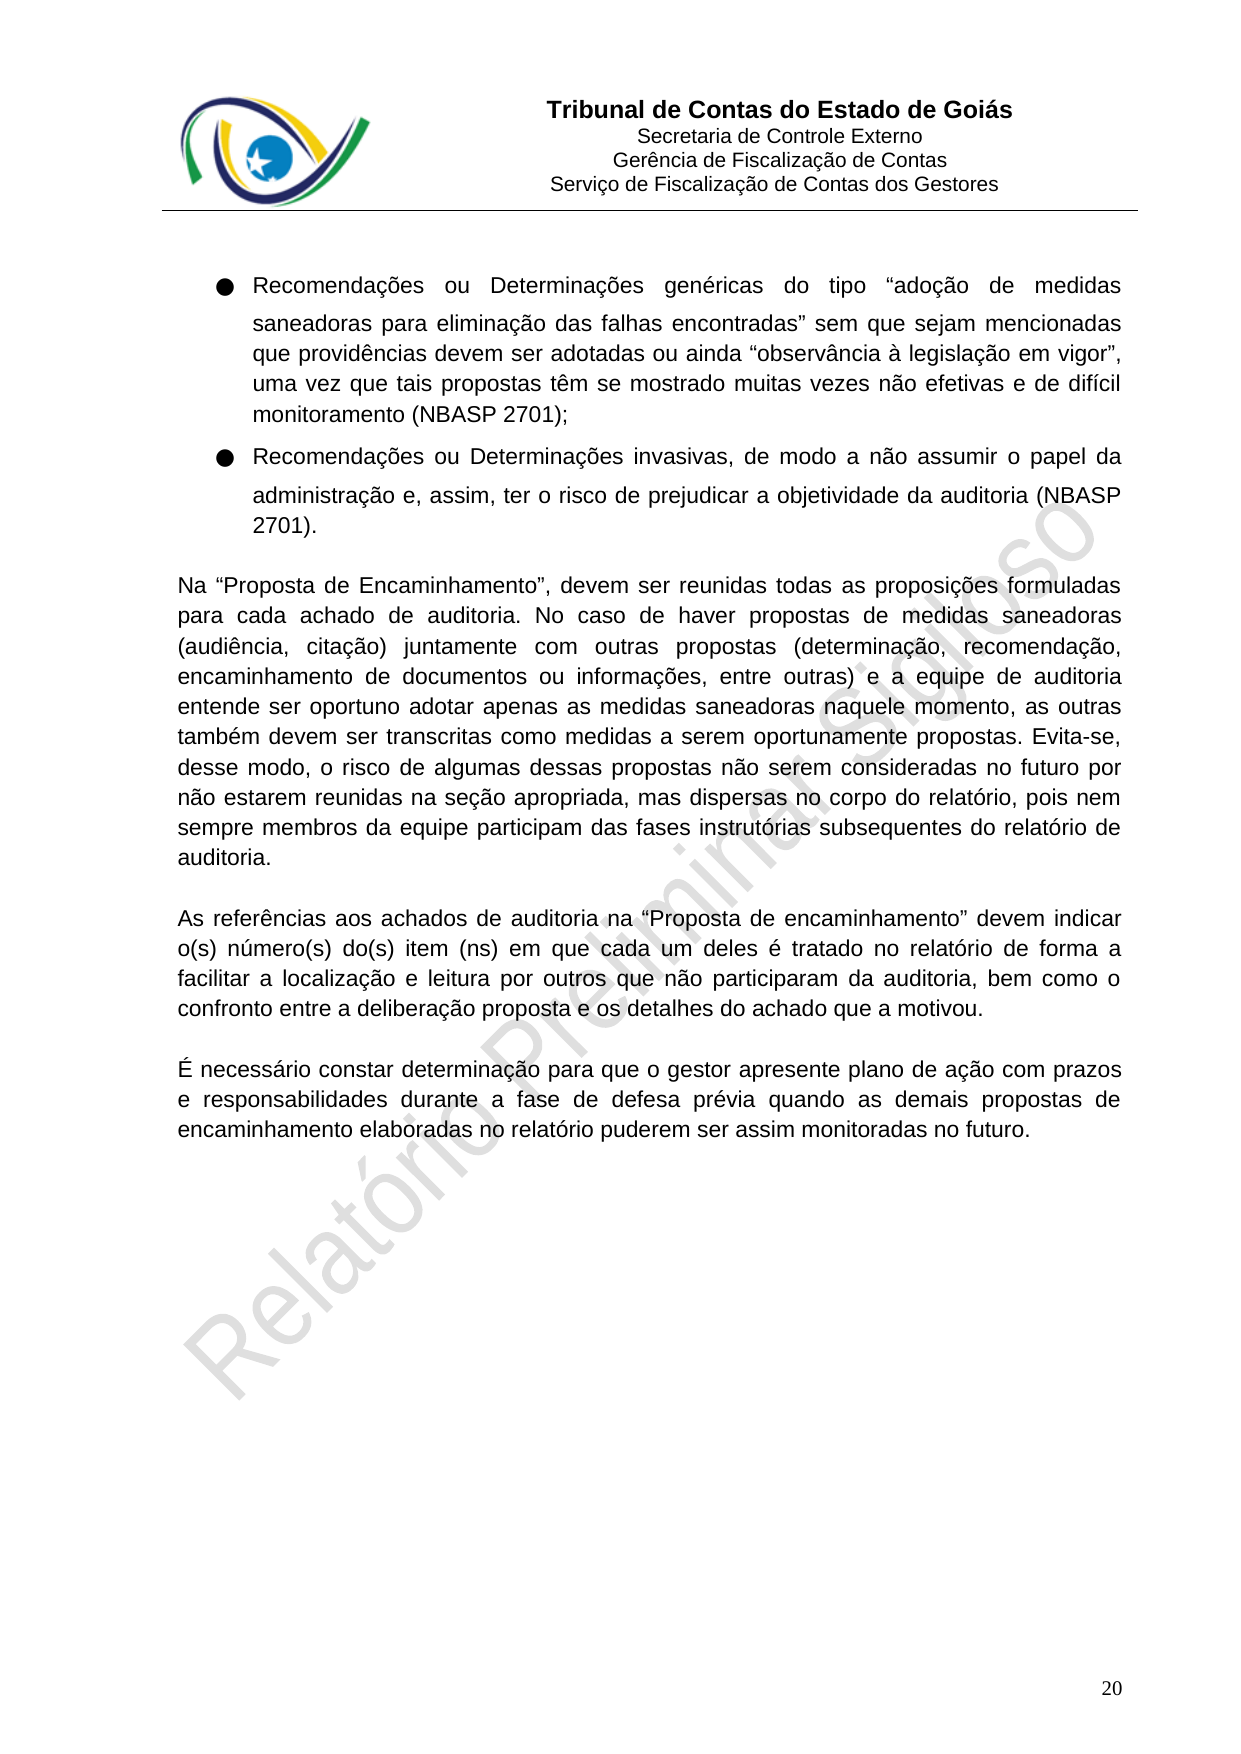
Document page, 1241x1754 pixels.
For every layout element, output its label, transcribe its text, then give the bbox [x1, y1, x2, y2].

text As referências aos achados de auditoria na “Proposta de encaminhamento” devem indicar o(s) número(s) do(s) item (ns) em que cada um deles é tratado no relatório de forma a facilitar a localização e leitura por outros que não participaram da auditoria, bem como o confronto entre a deliberação proposta e os detalhes do achado que a motivou. [177, 904, 1122, 1021]
list Recomendações ou Determinações invasivas, de modo a não assumir o papel da administração e, assim, ter o risco de prejudicar a objetividade da auditoria (NBASP 2701). [215, 431, 1122, 538]
picture [173, 211, 376, 215]
text Na “Proposta de Encaminhamento”, devem ser reunidas todas as proposições formuladas para cada achado de auditoria. No caso de haver propostas de medidas saneadoras (audiência, citação) juntamente com outras propostas (determinação, recomendação, encaminhamento de documentos ou informações, entre outras) e a equipe de auditoria entende ser oportuno adotar apenas as medidas saneadoras naquele momento, as outras também devem ser transcritas como medidas a serem oportunamente propostas. Evita-se, desse modo, o risco de algumas dessas propostas não serem consideradas no futuro por não estarem reunidas na seção apropriada, mas dispersas no corpo do relatório, pois nem sempre membros da equipe participam das fases instrutórias subsequentes do relatório de auditoria. [177, 572, 1122, 870]
text É necessário constar determinação para que o gestor apresente plano de ação com prazos e responsabilidades durante a fase de defesa prévia quando as demais propostas de encaminhamento elaboradas no relatório puderem ser assim monitoradas no futuro. [177, 1056, 1122, 1142]
picture [173, 90, 376, 210]
list Recomendações ou Determinações genéricas do tipo “adoção de medidas saneadoras para eliminação das falhas encontradas” sem que sejam mencionadas que providências devem ser adotadas ou ainda “observância à legislação em vigor”, uma vez que tais propostas têm se mostrado muitas vezes não efetivas e de difícil monitoramento (NBASP 2701); [215, 259, 1122, 427]
